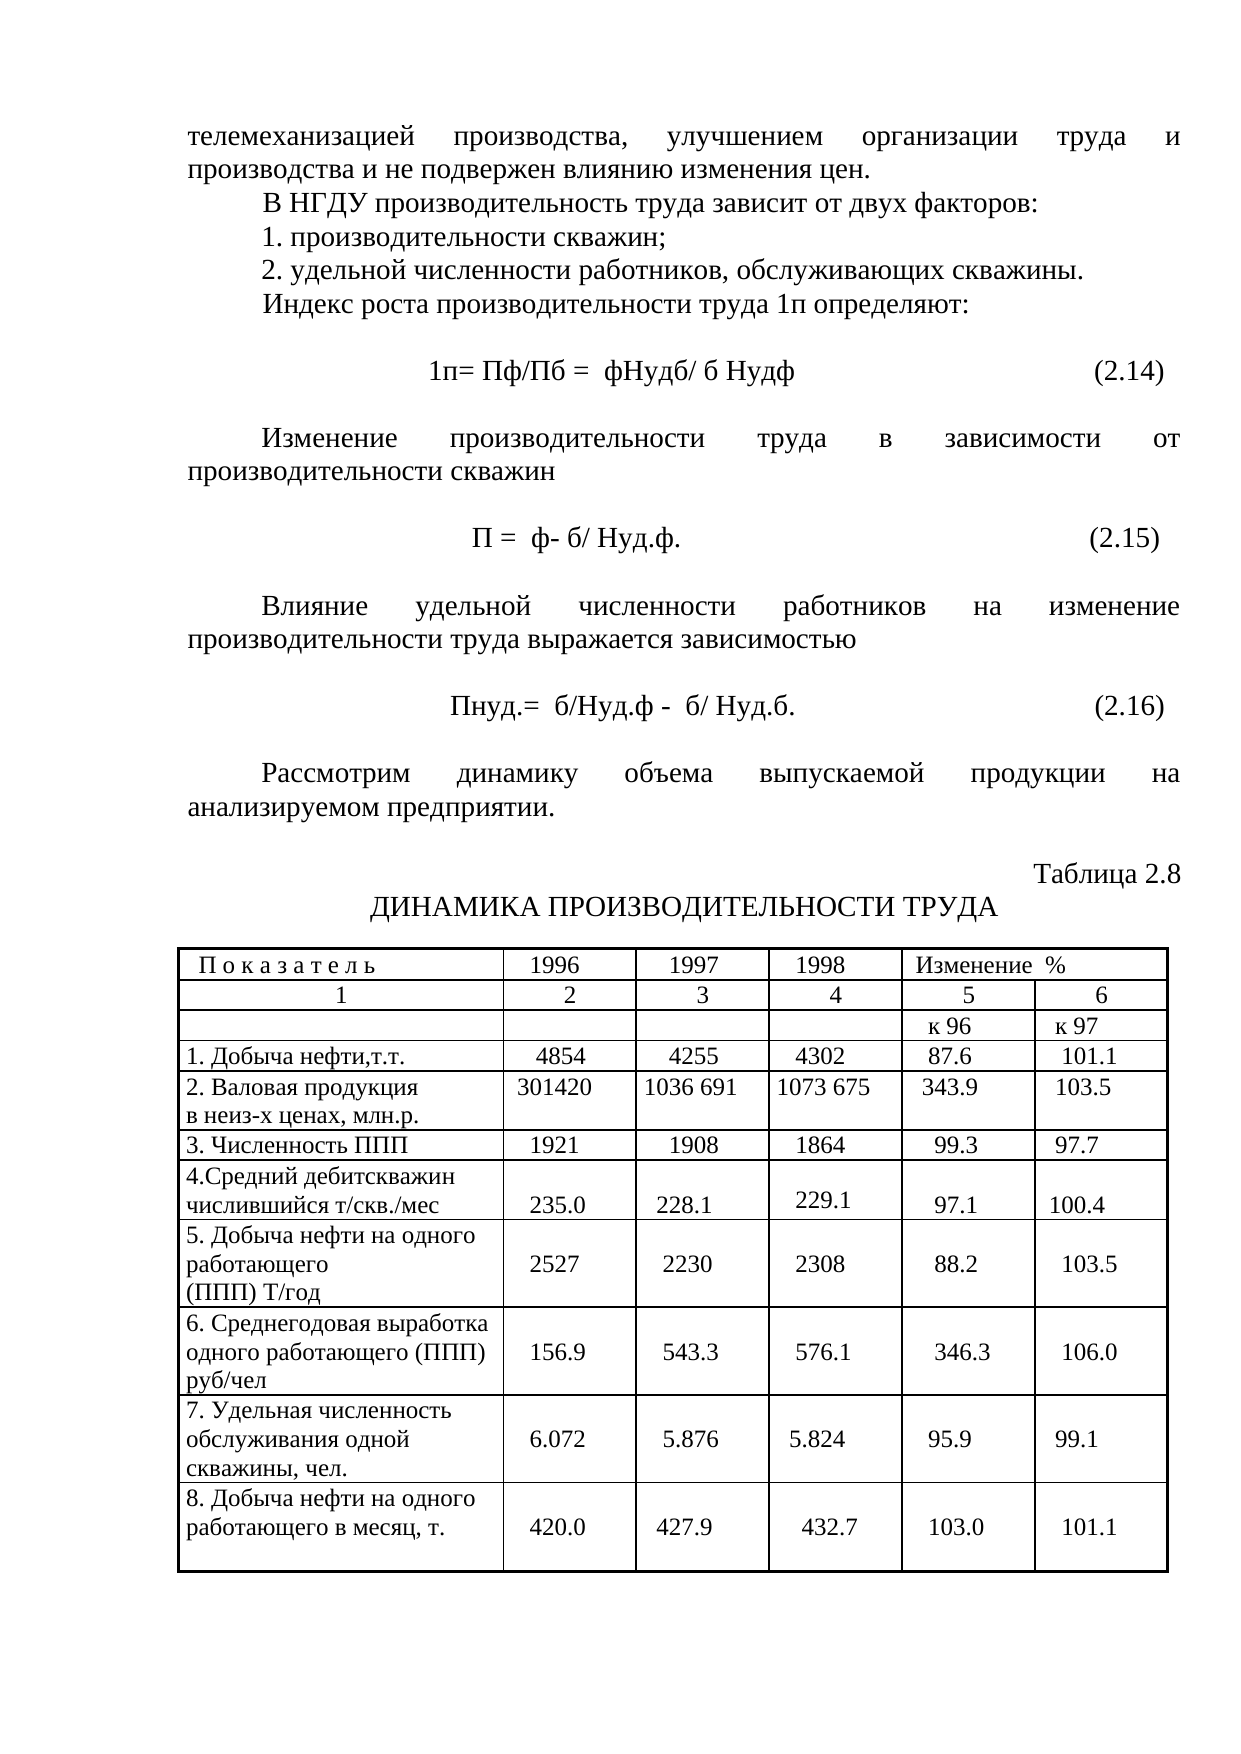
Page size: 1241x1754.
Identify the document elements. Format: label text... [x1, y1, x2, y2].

table_cell 4854 [504, 1041, 635, 1070]
table_cell 97.1 [903, 1161, 1034, 1218]
table_cell 1921 [504, 1131, 635, 1159]
table_cell 2 [504, 981, 635, 1009]
text В НГДУ производительность труда зависит от двух факторов: [187, 185, 1181, 219]
table_cell к 96 [903, 1011, 1034, 1040]
table_cell 106.0 [1036, 1308, 1166, 1394]
table_cell 4 [770, 981, 901, 1009]
table_cell 5.824 [770, 1396, 901, 1482]
table_cell 101.1 [1036, 1041, 1166, 1070]
table_header Изменение % [903, 950, 1166, 979]
text 1п= Пф/Пб = фНудб/ б Нудф (2.14) [187, 353, 1181, 386]
table_header 1996 [504, 950, 635, 979]
table_cell 4302 [770, 1041, 901, 1070]
table_cell 97.7 [1036, 1131, 1166, 1159]
table_cell 1908 [637, 1131, 768, 1159]
table_cell 5 [903, 981, 1034, 1009]
text Индекс роста производительности труда 1п определяют: [187, 286, 1181, 319]
table_cell 576.1 [770, 1308, 901, 1394]
table_cell 1. Добыча нефти,т.т. [180, 1041, 503, 1070]
table_cell 7. Удельная численность обслуживания одной скважины, чел. [180, 1396, 503, 1482]
table_cell 88.2 [903, 1220, 1034, 1306]
table_cell 2. Валовая продукция в неиз-х ценах, млн.р. [180, 1072, 503, 1129]
table_cell [770, 1011, 901, 1040]
table_cell 8. Добыча нефти на одного работающего в месяц, т. [180, 1483, 503, 1570]
table_cell 1036 691 [637, 1072, 768, 1129]
table_cell 101.1 [1036, 1483, 1166, 1570]
table_header 1998 [770, 950, 901, 979]
table_cell [637, 1011, 768, 1040]
text Влияние удельной численности работников на изменение производительности труда выражается зависимостью [187, 588, 1181, 655]
subtitle ДИНАМИКА ПРОИЗВОДИТЕЛЬНОСТИ ТРУДА [187, 889, 1181, 923]
table_cell 2230 [637, 1220, 768, 1306]
table_cell 1864 [770, 1131, 901, 1159]
table_cell 228.1 [637, 1161, 768, 1218]
table_cell 156.9 [504, 1308, 635, 1394]
table_cell 87.6 [903, 1041, 1034, 1070]
subtitle Таблица 2.8 [187, 856, 1181, 889]
table_cell 103.5 [1036, 1220, 1166, 1306]
text 1. производительности скважин; [187, 219, 1181, 252]
text Рассмотрим динамику объема выпускаемой продукции на анализируемом предприятии. [187, 755, 1181, 822]
table_cell 420.0 [504, 1483, 635, 1570]
table_cell 99.3 [903, 1131, 1034, 1159]
table_header 1997 [637, 950, 768, 979]
table_cell 100.4 [1036, 1161, 1166, 1218]
table_cell к 97 [1036, 1011, 1166, 1040]
table_cell 6 [1036, 981, 1166, 1009]
table_cell 95.9 [903, 1396, 1034, 1482]
text П = ф- б/ Нуд.ф. (2.15) [187, 521, 1181, 554]
table_cell 427.9 [637, 1483, 768, 1570]
table_header П о к а з а т е л ь [180, 950, 503, 979]
table_cell [180, 1011, 503, 1040]
table_cell 1 [180, 981, 503, 1009]
table_cell 4255 [637, 1041, 768, 1070]
text Пнуд.= б/Нуд.ф - б/ Нуд.б. (2.16) [187, 688, 1181, 722]
table_cell 4.Средний дебитскважин числившийся т/скв./мес [180, 1161, 503, 1218]
table_cell 3 [637, 981, 768, 1009]
table_cell 346.3 [903, 1308, 1034, 1394]
table_cell 5.876 [637, 1396, 768, 1482]
table_cell 103.5 [1036, 1072, 1166, 1129]
table_cell 2527 [504, 1220, 635, 1306]
table_cell 6. Среднегодовая выработка одного работающего (ППП) руб/чел [180, 1308, 503, 1394]
table_cell 343.9 [903, 1072, 1034, 1129]
table_cell 229.1 [770, 1161, 901, 1218]
table_cell 543.3 [637, 1308, 768, 1394]
table_cell 301420 [504, 1072, 635, 1129]
table_cell 432.7 [770, 1483, 901, 1570]
text 2. удельной численности работников, обслуживающих скважины. [187, 252, 1181, 286]
table_cell 103.0 [903, 1483, 1034, 1570]
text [187, 118, 1181, 185]
table_cell [504, 1011, 635, 1040]
table_cell 5. Добыча нефти на одного работающего (ППП) Т/год [180, 1220, 503, 1306]
table_cell 6.072 [504, 1396, 635, 1482]
table_cell 2308 [770, 1220, 901, 1306]
table_cell 235.0 [504, 1161, 635, 1218]
text Изменение производительности труда в зависимости от производительности скважин [187, 420, 1181, 487]
table_cell 1073 675 [770, 1072, 901, 1129]
table_cell 99.1 [1036, 1396, 1166, 1482]
table_cell 3. Численность ППП [180, 1131, 503, 1159]
